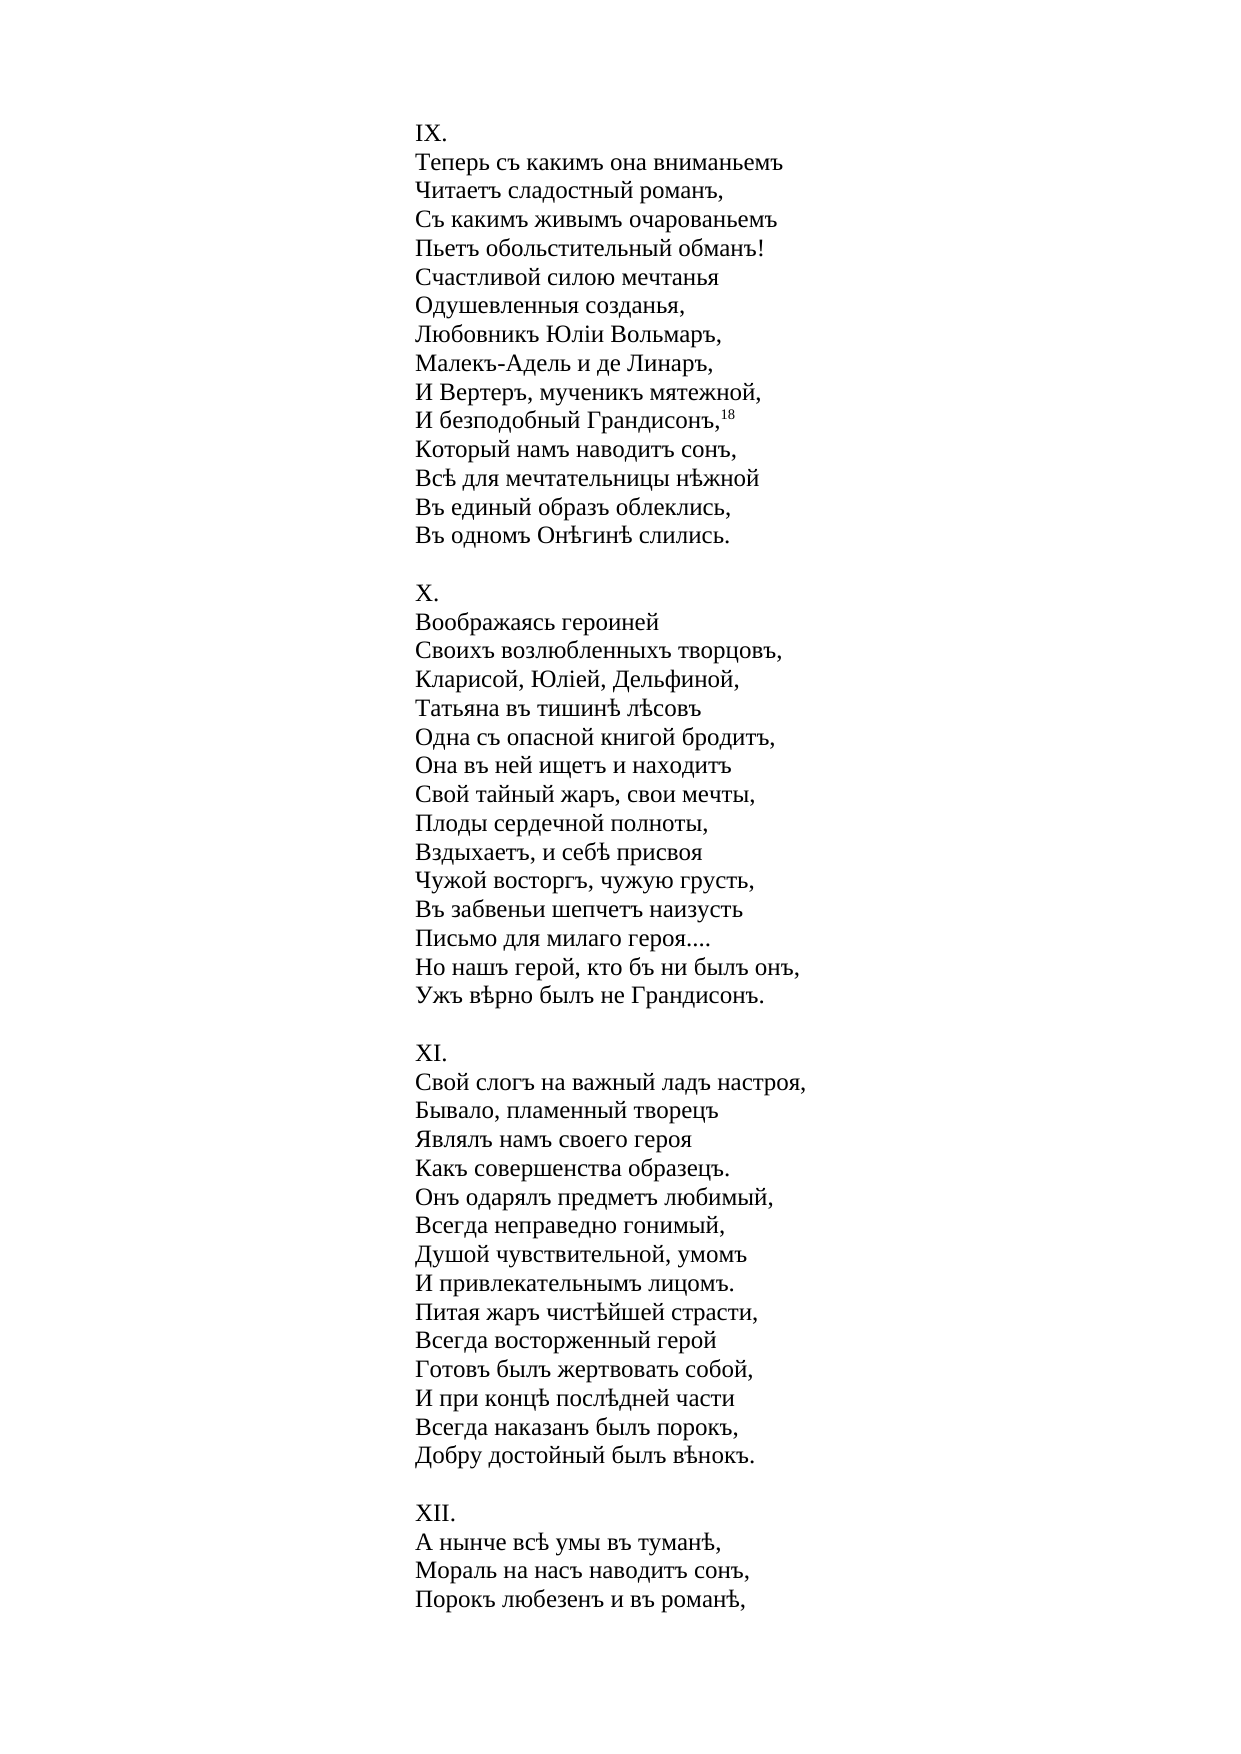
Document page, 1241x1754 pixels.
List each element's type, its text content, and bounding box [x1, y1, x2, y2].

text Она въ ней ищетъ и находитъ [356, 751, 1089, 779]
text Пьетъ обольстительный обманъ! [356, 233, 1089, 262]
text Но нашъ герой, кто бъ ни былъ онъ, [356, 952, 1089, 981]
text Любовникъ Юліи Вольмаръ, [356, 319, 1089, 348]
text Являлъ намъ своего героя [356, 1124, 1089, 1153]
text Одна съ опасной книгой бродитъ, [356, 722, 1089, 751]
text Какъ совершенства образецъ. [356, 1153, 1089, 1182]
text Всѣ для мечтательницы нѣжной [356, 463, 1089, 492]
text Порокъ любезенъ и въ романѣ, [356, 1584, 1089, 1613]
text Всегда наказанъ былъ порокъ, [356, 1412, 1089, 1441]
text Въ забвеньи шепчетъ наизусть [356, 894, 1089, 923]
text А нынче всѣ умы въ туманѣ, [356, 1527, 1089, 1556]
text Свой слогъ на важный ладъ настроя, [356, 1067, 1089, 1096]
text Плоды сердечной полноты, [356, 808, 1089, 837]
text Кларисой, Юліей, Дельфиной, [356, 664, 1089, 693]
text Всегда восторженный герой [356, 1326, 1089, 1354]
text Ужъ вѣрно былъ не Грандисонъ. [356, 981, 1089, 1009]
text И Вертеръ, мученикъ мятежной, [356, 377, 1089, 406]
text Теперь съ какимъ она вниманьемъ [356, 147, 1089, 176]
text И при концѣ послѣдней части [356, 1383, 1089, 1412]
text Въ единый образъ облеклись, [356, 492, 1089, 521]
text Вздыхаетъ, и себѣ присвоя [356, 837, 1089, 866]
text Мораль на насъ наводитъ сонъ, [356, 1556, 1089, 1584]
text XI. [356, 1038, 1089, 1067]
text И привлекательнымъ лицомъ. [356, 1268, 1089, 1297]
text XII. [356, 1498, 1089, 1527]
text Своихъ возлюбленныхъ творцовъ, [356, 636, 1089, 664]
text Письмо для милаго героя.... [356, 923, 1089, 952]
text Готовъ былъ жертвовать собой, [356, 1354, 1089, 1383]
text IX. [356, 118, 1089, 147]
text Малекъ-Адель и де Линаръ, [356, 348, 1089, 377]
text Одушевленныя созданья, [356, 291, 1089, 319]
text Бывало, пламенный творецъ [356, 1096, 1089, 1124]
text Читаетъ сладостный романъ, [356, 176, 1089, 204]
text Питая жаръ чистѣйшей страсти, [356, 1297, 1089, 1326]
text Который намъ наводитъ сонъ, [356, 434, 1089, 463]
text Въ одномъ Онѣгинѣ слились. [356, 521, 1089, 549]
text Добру достойный былъ вѣнокъ. [356, 1441, 1089, 1469]
text И безподобный Грандисонъ,18 [356, 406, 1089, 434]
text Воображаясь героиней [356, 607, 1089, 636]
text X. [356, 578, 1089, 607]
text Чужой восторгъ, чужую грусть, [356, 866, 1089, 894]
text Счастливой силою мечтанья [356, 262, 1089, 291]
text Свой тайный жаръ, свои мечты, [356, 779, 1089, 808]
text Всегда неправедно гонимый, [356, 1211, 1089, 1239]
text Татьяна въ тишинѣ лѣсовъ [356, 693, 1089, 722]
text Онъ одарялъ предметъ любимый, [356, 1182, 1089, 1211]
text Съ какимъ живымъ очарованьемъ [356, 204, 1089, 233]
text Душой чувствительной, умомъ [356, 1239, 1089, 1268]
